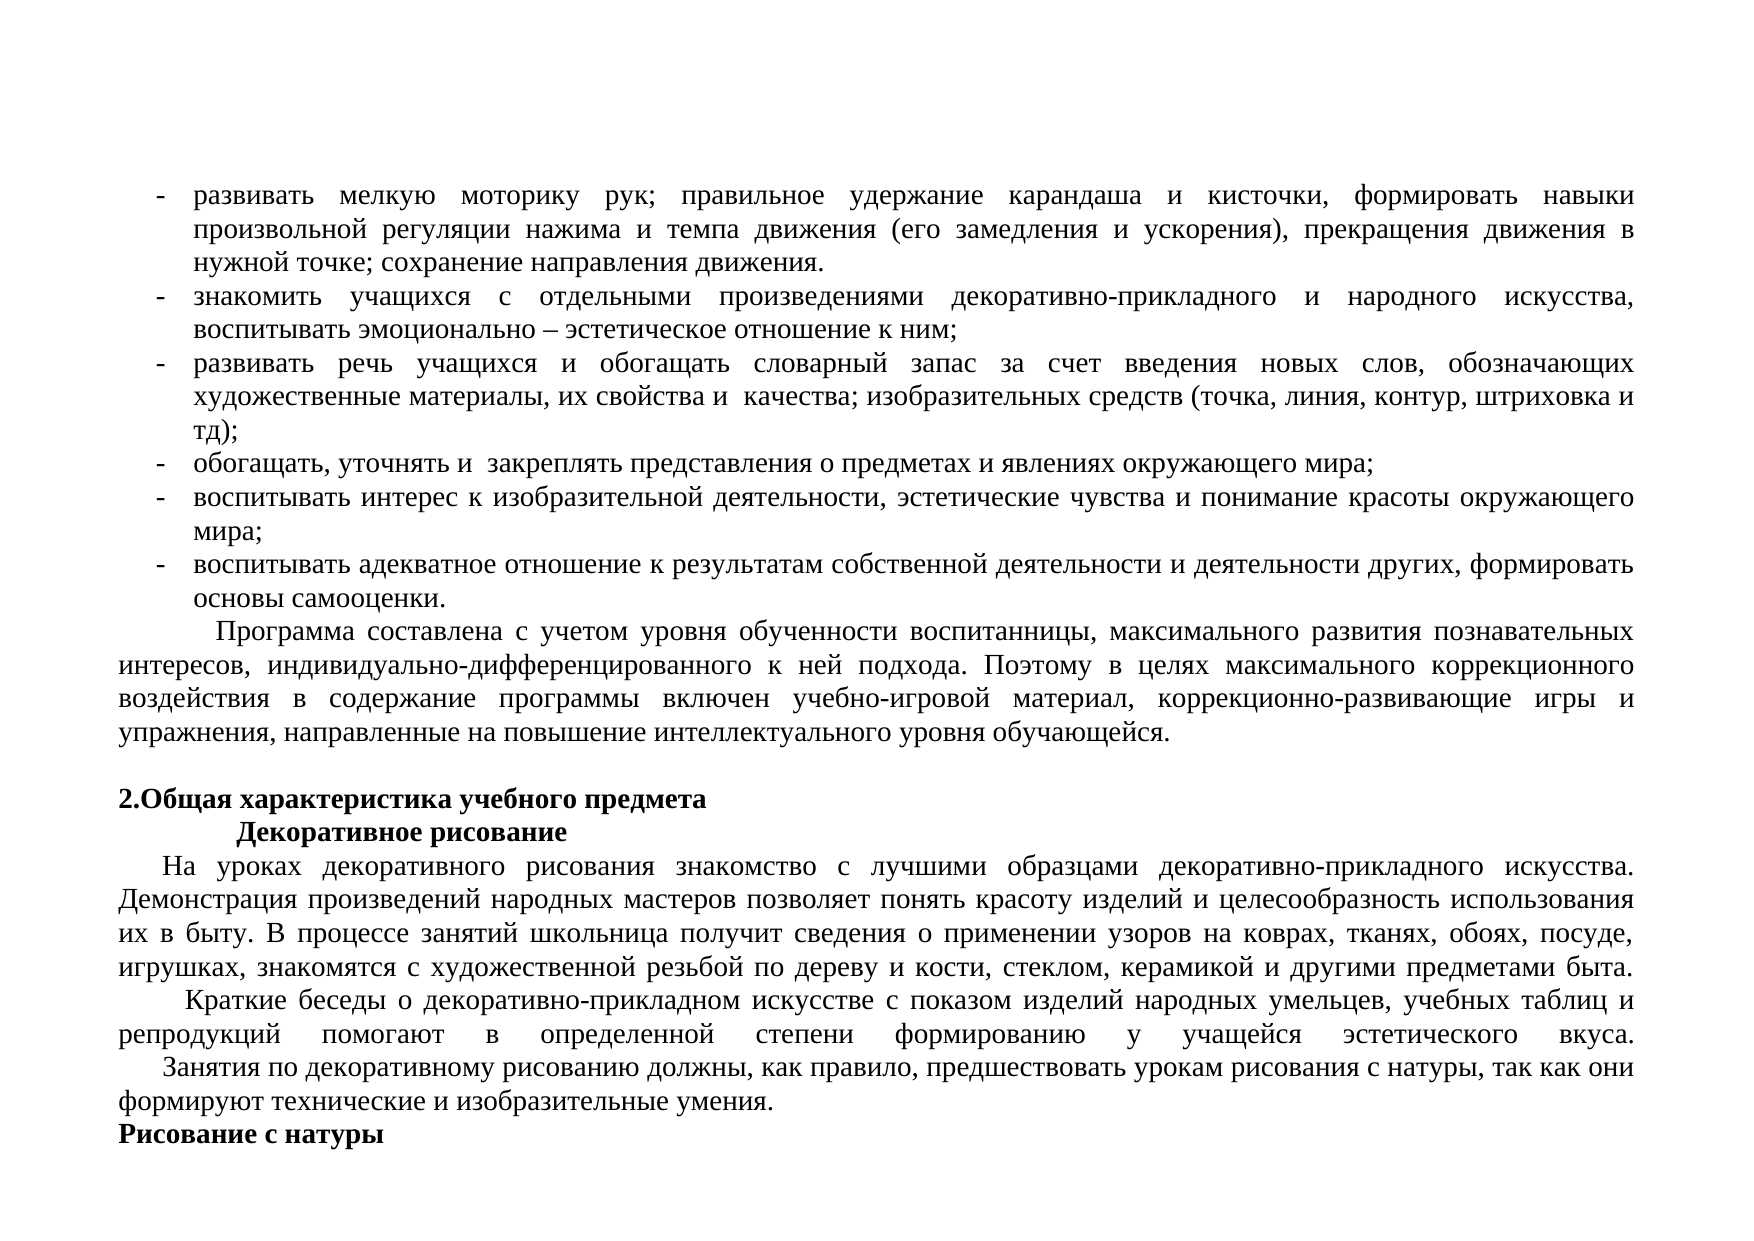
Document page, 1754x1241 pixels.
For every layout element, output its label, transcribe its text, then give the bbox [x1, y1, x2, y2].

text Декоративное рисование [118, 814, 1636, 848]
list развивать мелкую моторику рук; правильное удержание карандаша и кисточки, формировать навыки произвольной регуляции нажима и темпа движения (его замедления и ускорения), прекращения движения в нужной точке; сохранение направления движения. [156, 177, 1636, 278]
list обогащать, уточнять и закреплять представления о предметах и явлениях окружающего мира; [156, 446, 1636, 479]
text На уроках декоративного рисования знакомство с лучшими образцами декоративно-прикладного искусства. Демонстрация произведений народных мастеров позволяет понять красоту изделий и целесообразность использования их в быту. В процессе занятий школьница получит сведения о применении узоров на коврах, тканях, обоях, посуде, игрушках, знакомятся с художественной резьбой по дереву и кости, стеклом, керамикой и другими предметами быта. Краткие беседы о декоративно-прикладном искусстве с показом изделий народных умельцев, учебных таблиц и репродукций помогают в определенной степени формированию у учащейся эстетического вкуса. Занятия по декоративному рисованию должны, как правило, предшествовать урокам рисования с натуры, так как они формируют технические и изобразительные умения. [118, 848, 1636, 1116]
list знакомить учащихся с отдельными произведениями декоративно-прикладного и народного искусства, воспитывать эмоционально – эстетическое отношение к ним; [156, 278, 1636, 345]
list воспитывать интерес к изобразительной деятельности, эстетические чувства и понимание красоты окружающего мира; [156, 479, 1636, 546]
text 2.Общая характеристика учебного предмета [118, 781, 1636, 814]
text Программа составлена с учетом уровня обученности воспитанницы, максимального развития познавательных интересов, индивидуально-дифференцированного к ней подхода. Поэтому в целях максимального коррекционного воздействия в содержание программы включен учебно-игровой материал, коррекционно-развивающие игры и упражнения, направленные на повышение интеллектуального уровня обучающейся. [118, 613, 1636, 747]
text Рисование с натуры [118, 1116, 1636, 1150]
list воспитывать адекватное отношение к результатам собственной деятельности и деятельности других, формировать основы самооценки. [156, 546, 1636, 613]
list развивать речь учащихся и обогащать словарный запас за счет введения новых слов, обозначающих художественные материалы, их свойства и качества; изобразительных средств (точка, линия, контур, штриховка и тд); [156, 345, 1636, 446]
